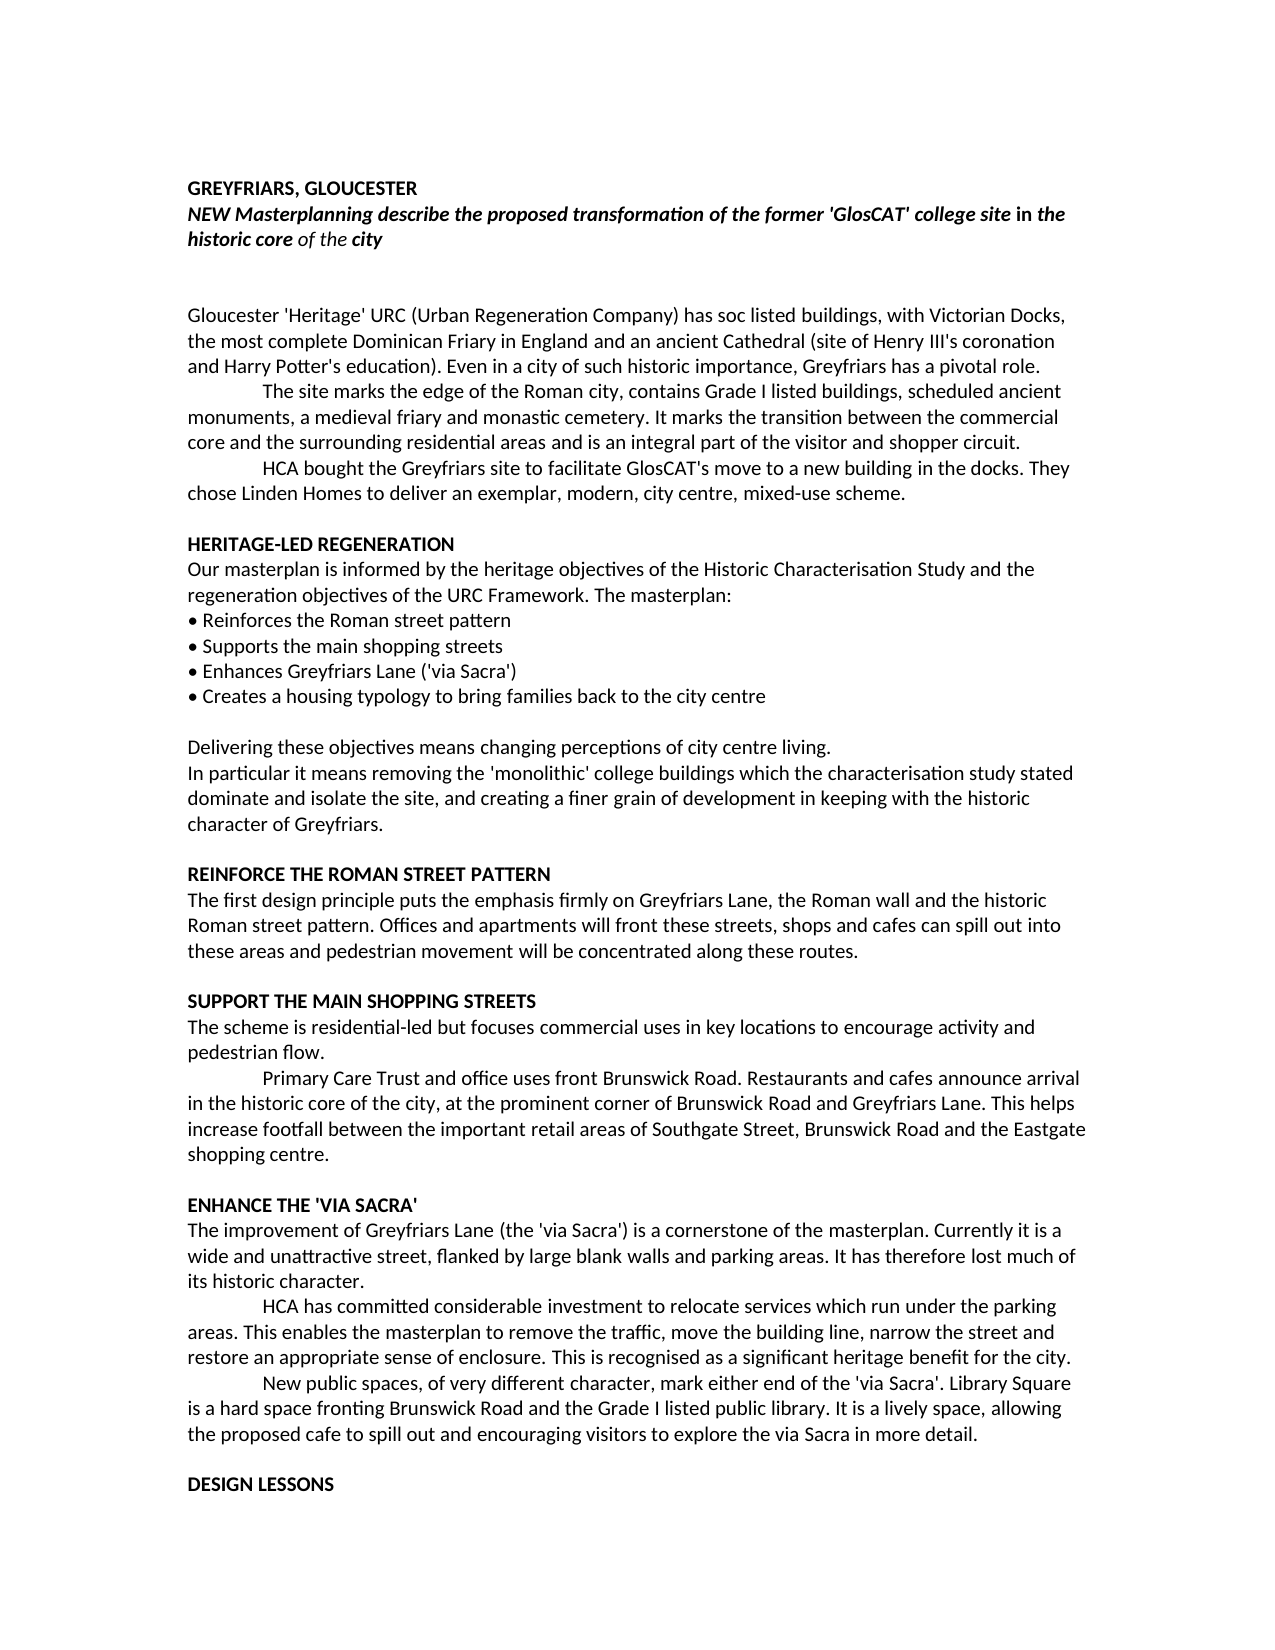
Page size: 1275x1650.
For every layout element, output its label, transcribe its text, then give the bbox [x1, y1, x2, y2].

text • Supports the main shopping streets [187, 633, 1087, 658]
text The first design principle puts the emphasis firmly on Greyfriars Lane, the Roman wall and the historic Roman street pattern. Offices and apartments will front these streets, shops and cafes can spill out into these areas and pedestrian movement will be concentrated along these routes. [187, 887, 1087, 963]
text HCA bought the Greyfriars site to facilitate GlosCAT's move to a new building in the docks. They chose Linden Homes to deliver an exemplar, modern, city centre, mixed-use scheme. [187, 455, 1087, 506]
text Primary Care Trust and office uses front Brunswick Road. Restaurants and cafes announce arrival in the historic core of the city, at the prominent corner of Brunswick Road and Greyfriars Lane. This helps increase footfall between the important retail areas of Southgate Street, Brunswick Road and the Eastgate shopping centre. [187, 1065, 1087, 1167]
text HERITAGE-LED REGENERATION [187, 531, 1087, 557]
text The site marks the edge of the Roman city, contains Grade I listed buildings, scheduled ancient monuments, a medieval friary and monastic cemetery. It marks the transition between the commercial core and the surrounding residential areas and is an integral part of the visitor and shopper circuit. [187, 379, 1087, 455]
text NEW Masterplanning describe the proposed transformation of the former 'GlosCAT' college site in the historic core of the city [187, 201, 1087, 252]
text ENHANCE THE 'VIA SACRA' [187, 1192, 1087, 1217]
text Gloucester 'Heritage' URC (Urban Regeneration Company) has soc listed buildings, with Victorian Docks, the most complete Dominican Friary in England and an ancient Cathedral (site of Henry III's coronation and Harry Potter's education). Even in a city of such historic importance, Greyfriars has a pivotal role. [187, 302, 1087, 379]
text The scheme is residential-led but focuses commercial uses in key locations to encourage activity and pedestrian flow. [187, 1014, 1087, 1065]
text • Creates a housing typology to bring families back to the city centre [187, 684, 1087, 709]
text The improvement of Greyfriars Lane (the 'via Sacra') is a cornerstone of the masterplan. Currently it is a wide and unattractive street, flanked by large blank walls and parking areas. It has therefore lost much of its historic character. [187, 1217, 1087, 1294]
text REINFORCE THE ROMAN STREET PATTERN [187, 862, 1087, 887]
text GREYFRIARS, GLOUCESTER [187, 175, 1087, 201]
text DESIGN LESSONS [187, 1472, 1087, 1497]
text Delivering these objectives means changing perceptions of city centre living. [187, 734, 1087, 760]
text Our masterplan is informed by the heritage objectives of the Historic Characterisation Study and the regeneration objectives of the URC Framework. The masterplan: [187, 557, 1087, 607]
text • Reinforces the Roman street pattern [187, 607, 1087, 633]
text SUPPORT THE MAIN SHOPPING STREETS [187, 989, 1087, 1014]
text HCA has committed considerable investment to relocate services which run under the parking areas. This enables the masterplan to remove the traffic, move the building line, narrow the street and restore an appropriate sense of enclosure. This is recognised as a significant heritage benefit for the city. [187, 1294, 1087, 1370]
text • Enhances Greyfriars Lane ('via Sacra') [187, 658, 1087, 684]
text In particular it means removing the 'monolithic' college buildings which the characterisation study stated dominate and isolate the site, and creating a finer grain of development in keeping with the historic character of Greyfriars. [187, 760, 1087, 836]
text New public spaces, of very different character, mark either end of the 'via Sacra'. Library Square is a hard space fronting Brunswick Road and the Grade I listed public library. It is a lively space, allowing the proposed cafe to spill out and encouraging visitors to explore the via Sacra in more detail. [187, 1370, 1087, 1446]
